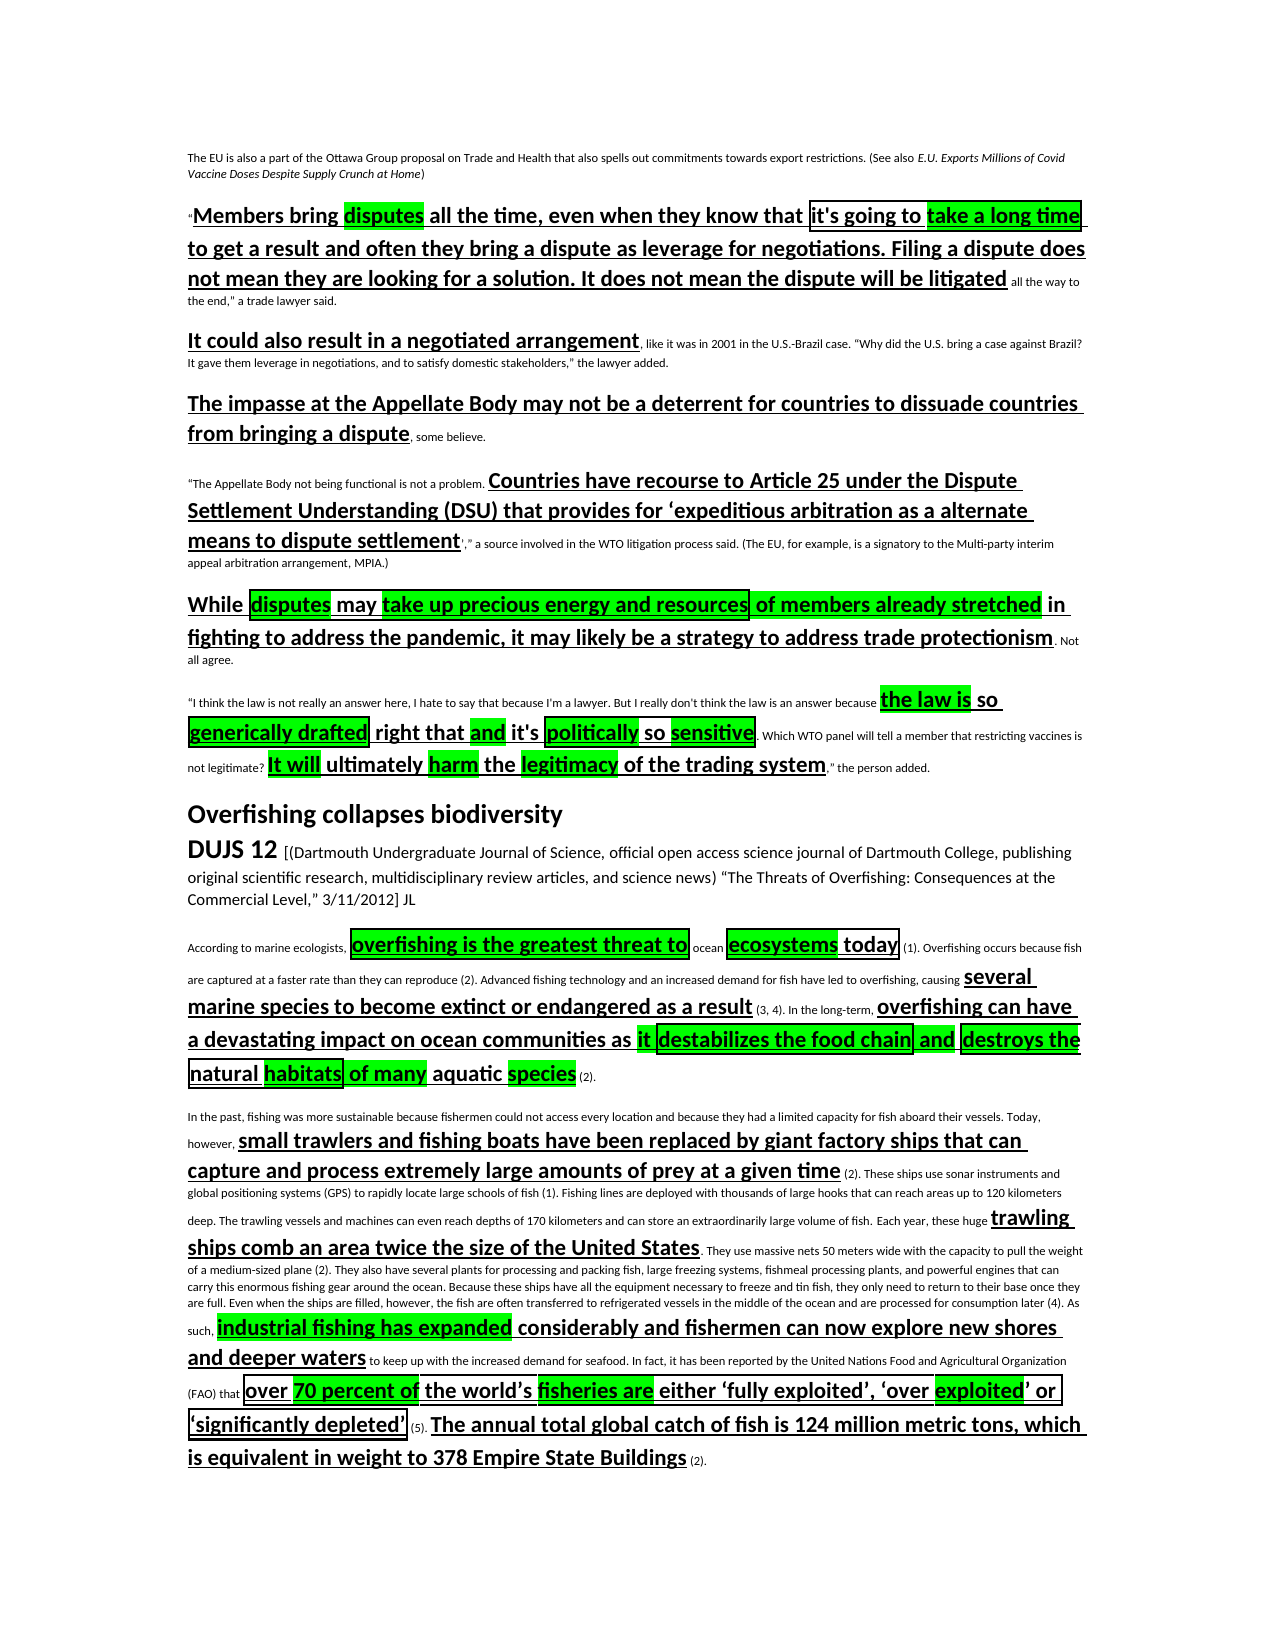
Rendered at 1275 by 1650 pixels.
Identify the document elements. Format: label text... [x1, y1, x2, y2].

text It could also result in a negotiated arrangement, like it was in 2001 in the U.S.-Brazil case. “Why did the U.S. bring a case against Brazil? It gave them leverage in negotiations, and to satisfy domestic stakeholders,” the lawyer added. [187, 326, 1087, 371]
text According to marine ecologists, overfishing is the greatest threat to ocean ecosystems today (1). Overfishing occurs because fish are captured at a faster rate than they can reproduce (2). Advanced fishing technology and an increased demand for fish have led to overfishing, causing several marine species to become extinct or endangered as a result (3, 4). In the long-term, overfishing can have a devastating impact on ocean communities as it destabilizes the food chain and destroys the natural habitats of many aquatic species (2). [187, 928, 1087, 1089]
text “Members bring disputes all the time, even when they know that it's going to take a long time to get a result and often they bring a dispute as leverage for negotiations. Filing a dispute does not mean they are looking for a solution. It does not mean the dispute will be litigated all the way to the end,” a trade lawyer said. [187, 199, 1087, 309]
text The EU is also a part of the Ottawa Group proposal on Trade and Health that also spells out commitments towards export restrictions. (See also E.U. Exports Millions of Covid Vaccine Doses Despite Supply Crunch at Home) [187, 150, 1087, 182]
subtitle Overfishing collapses biodiversity [187, 797, 1087, 830]
text In the past, fishing was more sustainable because fishermen could not access every location and because they had a limited capacity for fish aboard their vessels. Today, however, small trawlers and fishing boats have been replaced by giant factory ships that can capture and process extremely large amounts of prey at a given time (2). These ships use sonar instruments and global positioning systems (GPS) to rapidly locate large schools of fish (1). Fishing lines are deployed with thousands of large hooks that can reach areas up to 120 kilometers deep. The trawling vessels and machines can even reach depths of 170 kilometers and can store an extraordinarily large volume of fish. Each year, these huge trawling ships comb an area twice the size of the United States. They use massive nets 50 meters wide with the capacity to pull the weight of a medium-sized plane (2). They also have several plants for processing and packing fish, large freezing systems, fishmeal processing plants, and powerful engines that can carry this enormous fishing gear around the ocean. Because these ships have all the equipment necessary to freeze and tin fish, they only need to return to their base once they are full. Even when the ships are filled, however, the fish are often transferred to refrigerated vessels in the middle of the ocean and are processed for consumption later (4). As such, industrial fishing has expanded considerably and fishermen can now explore new shores and deeper waters to keep up with the increased demand for seafood. In fact, it has been reported by the United Nations Food and Agricultural Organization (FAO) that over 70 percent of the world’s fisheries are either ‘fully exploited’, ‘over exploited’ or ‘significantly depleted’ (5). The annual total global catch of fish is 124 million metric tons, which is equivalent in weight to 378 Empire State Buildings (2). [187, 1109, 1087, 1471]
text DUJS 12 [(Dartmouth Undergraduate Journal of Science, official open access science journal of Dartmouth College, publishing original scientific research, multidisciplinary review articles, and science news) “The Threats of Overfishing: Consequences at the Commercial Level,” 3/11/2012] JL [187, 833, 1087, 909]
text “I think the law is not really an answer here, I hate to say that because I'm a lawyer. But I really don't think the law is an answer because the law is so generically drafted right that and it's politically so sensitive. Which WTO panel will tell a member that restricting vaccines is not legitimate? It will ultimately harm the legitimacy of the trading system,” the person added. [187, 685, 1087, 778]
text While disputes may take up precious energy and resources of members already stretched in fighting to address the pandemic, it may likely be a strategy to address trade protectionism. Not all agree. [187, 588, 1087, 667]
text “The Appellate Body not being functional is not a problem. Countries have recourse to Article 25 under the Dispute Settlement Understanding (DSU) that provides for ‘expeditious arbitration as a alternate means to dispute settlement’,” a source involved in the WTO litigation process said. (The EU, for example, is a signatory to the Multi-party interim appeal arbitration arrangement, MPIA.) [187, 466, 1087, 571]
text The impasse at the Appellate Body may not be a deterrent for countries to dissuade countries from bringing a dispute, some believe. [187, 389, 1087, 447]
